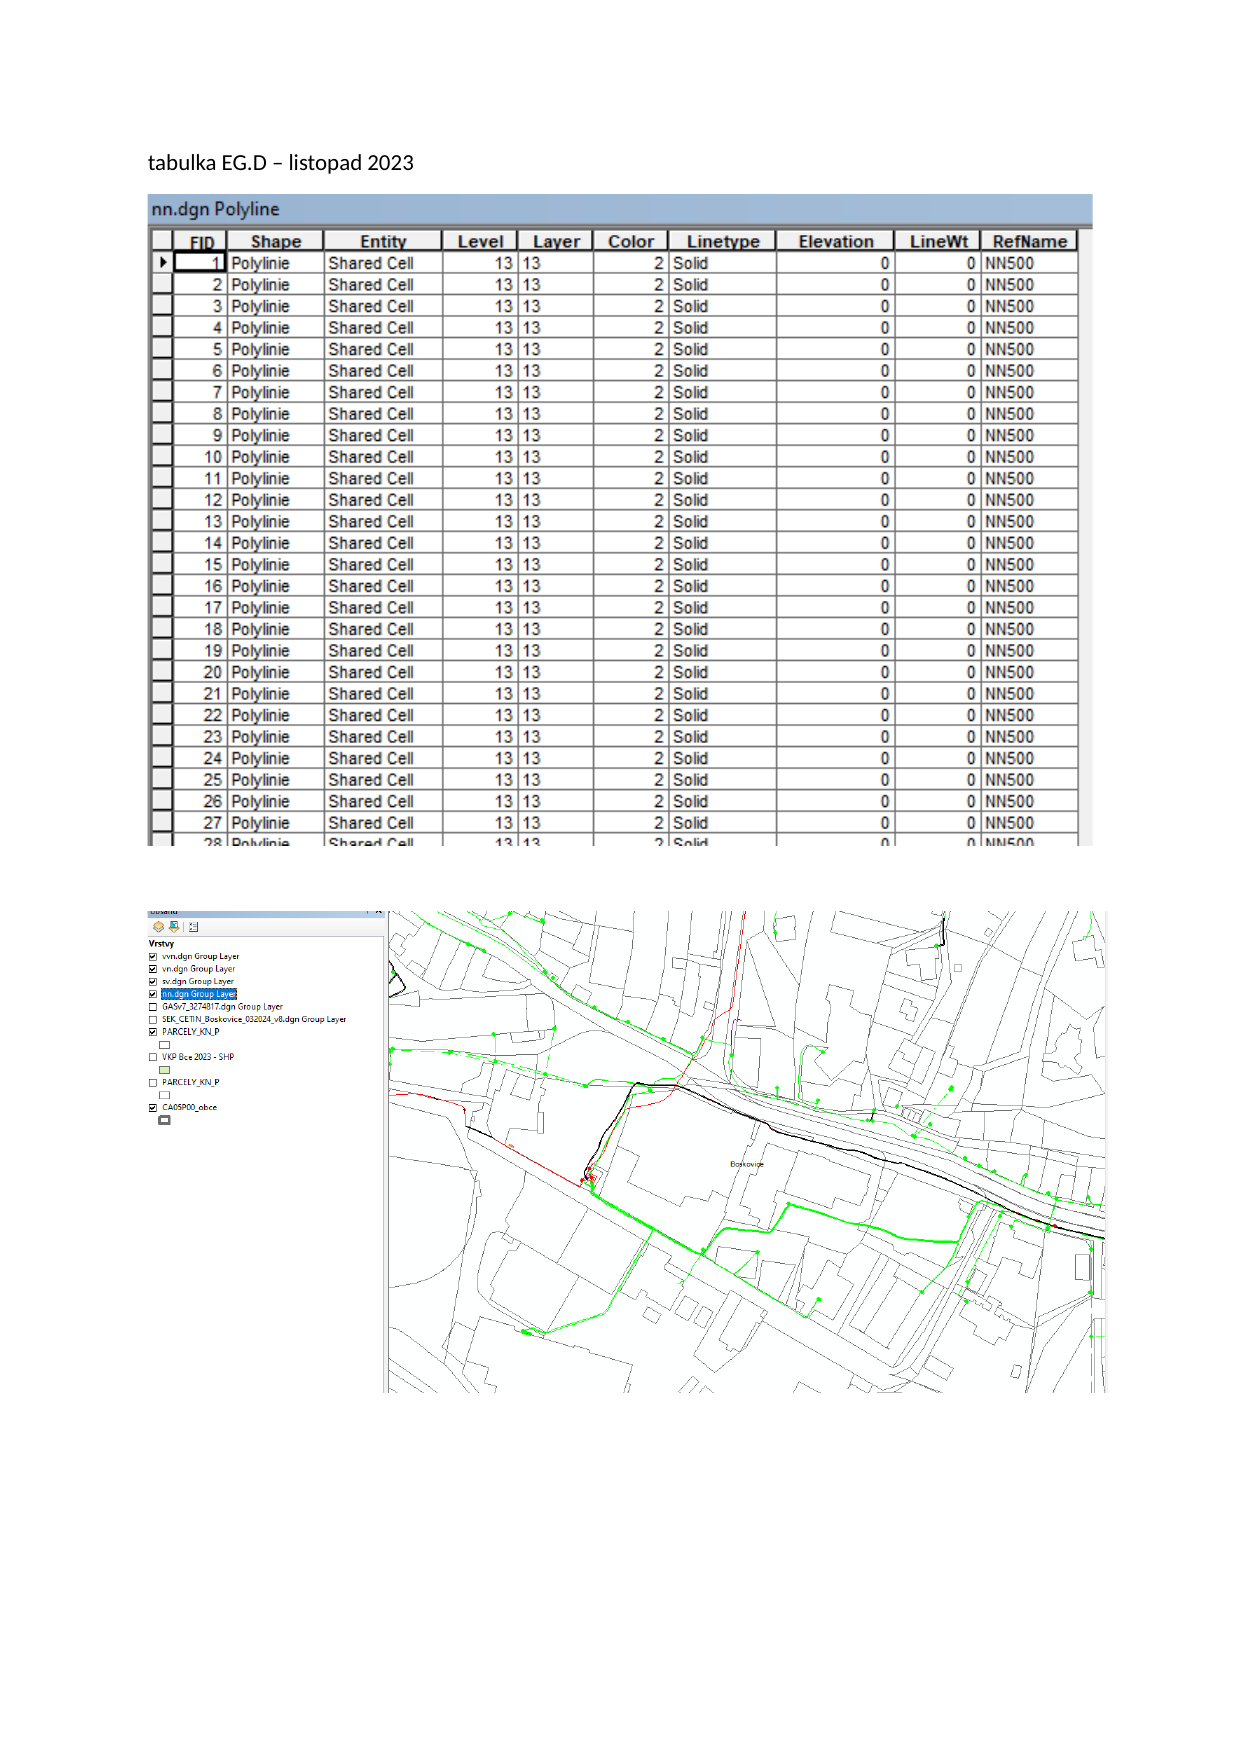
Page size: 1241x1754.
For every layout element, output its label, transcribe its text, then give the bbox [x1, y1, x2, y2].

picture [147, 911, 1109, 1393]
text tabulka EG.D – listopad 2023 [148, 148, 1093, 176]
picture [147, 194, 1093, 846]
